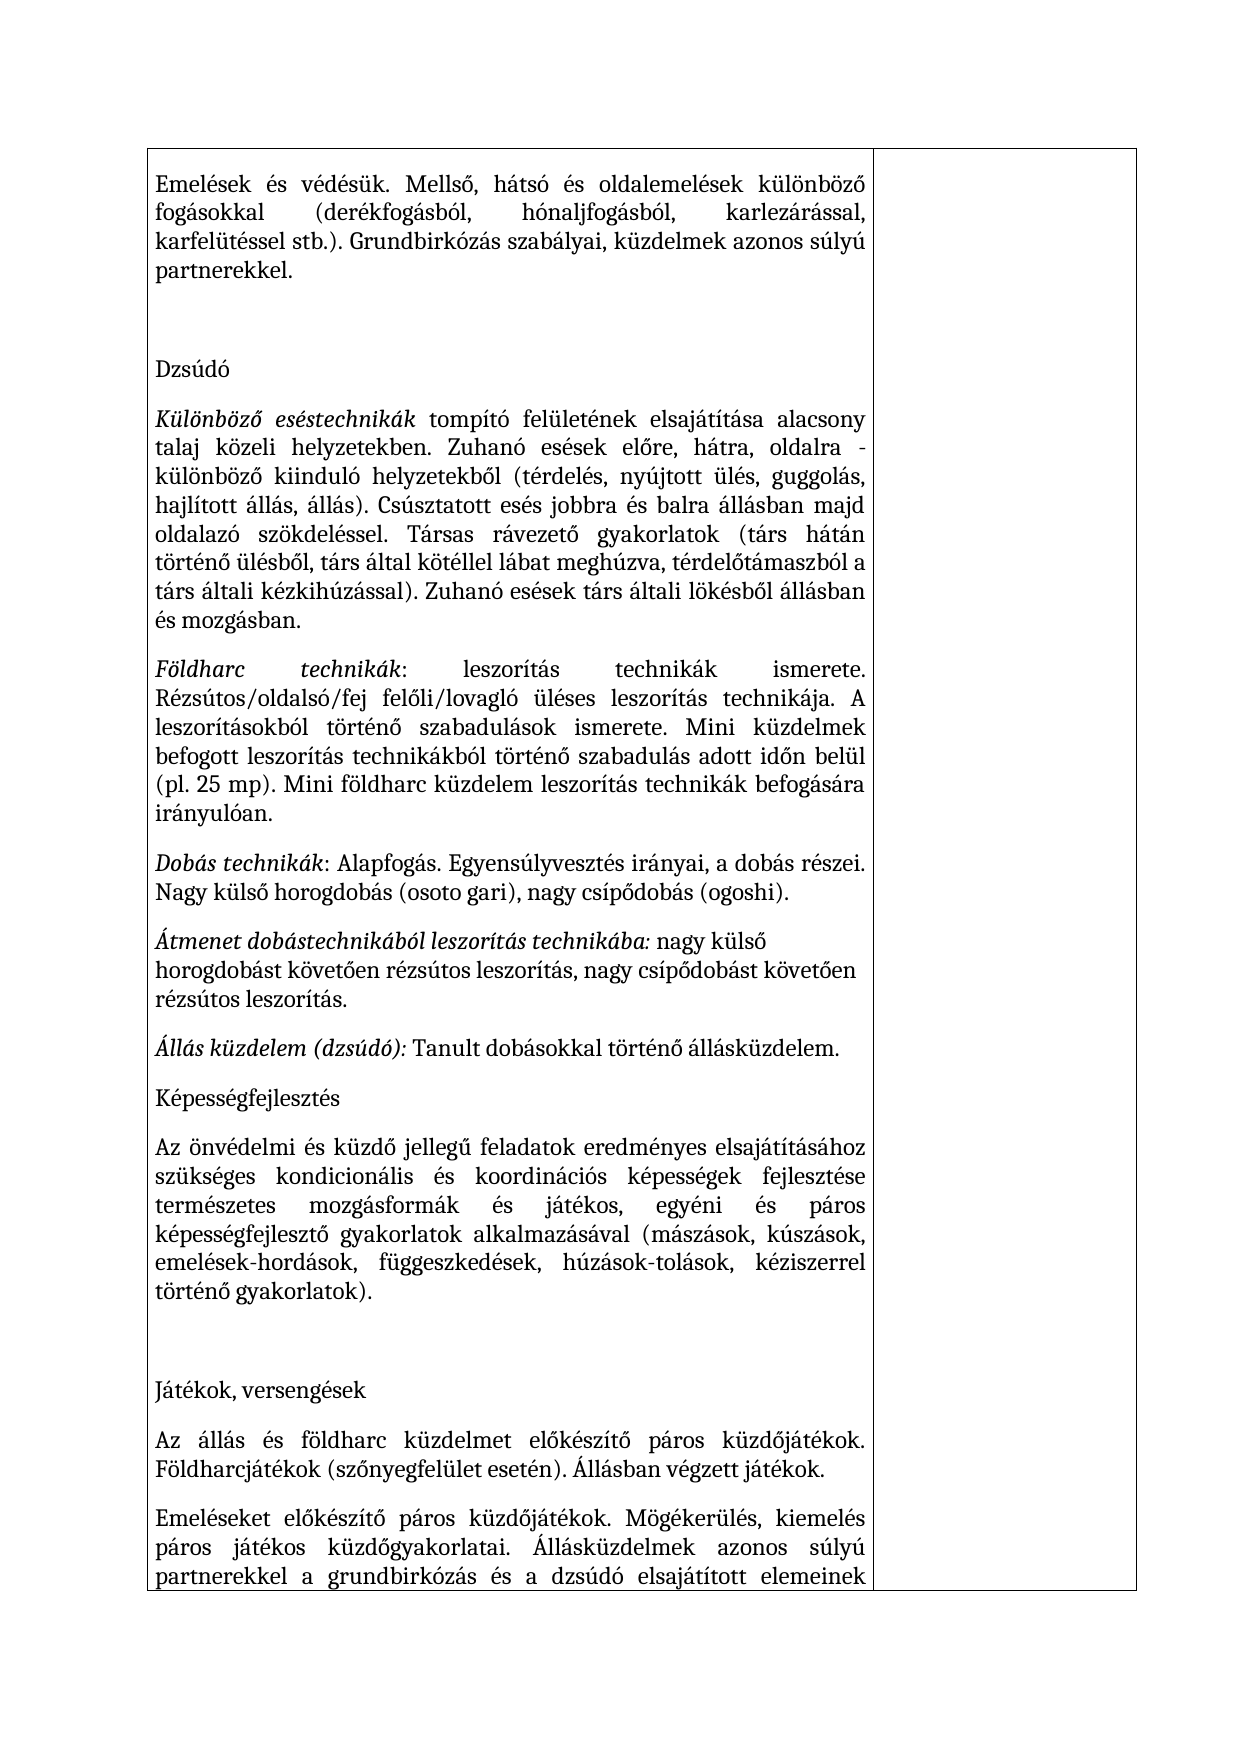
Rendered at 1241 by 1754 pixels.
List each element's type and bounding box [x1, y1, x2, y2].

table_cell [148, 149, 873, 1590]
table_cell [874, 149, 1136, 1590]
